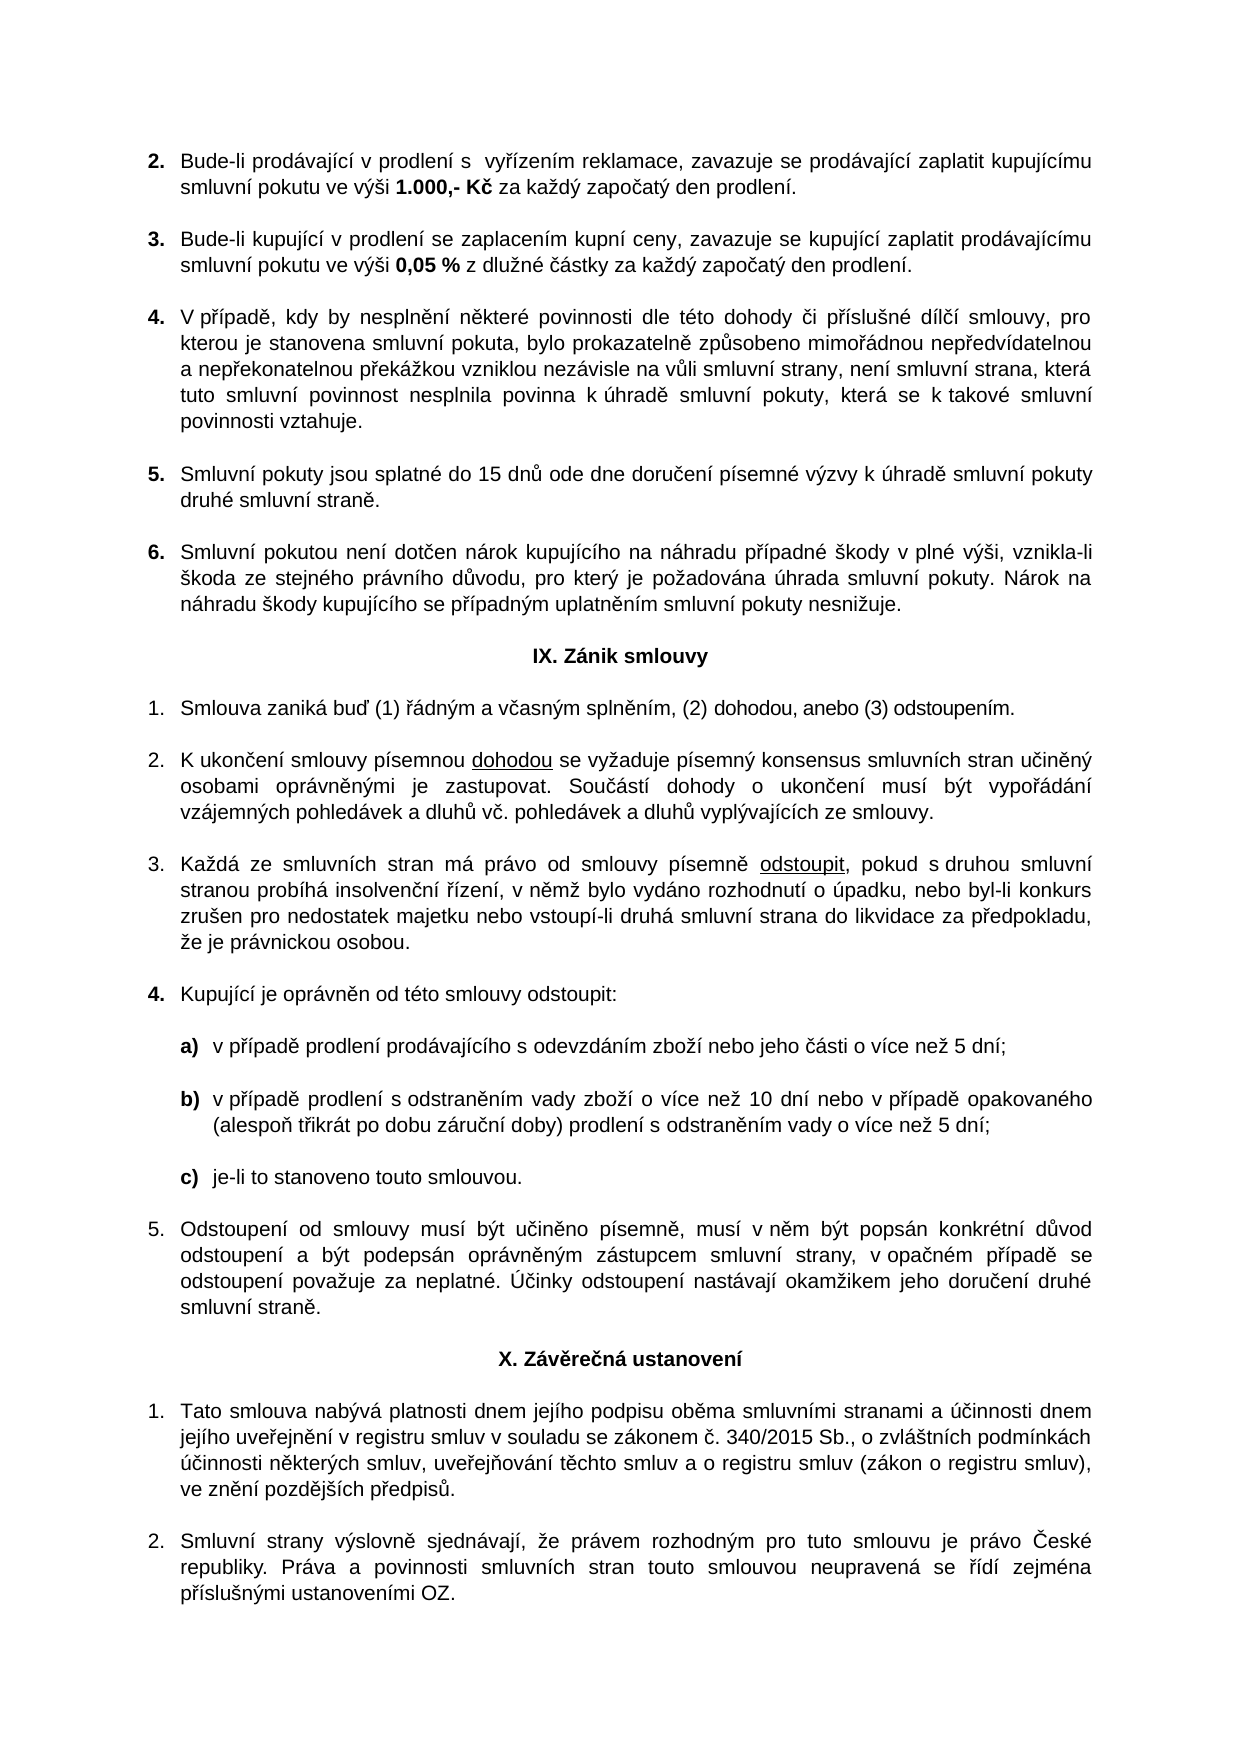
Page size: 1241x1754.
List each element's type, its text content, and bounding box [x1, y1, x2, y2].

list Kupující je oprávněn od této smlouvy odstoupit: [148, 981, 1093, 1007]
list Smluvní pokuty jsou splatné do 15 dnů ode dne doručení písemné výzvy k úhradě smluvní pokuty druhé smluvní straně. [148, 460, 1093, 512]
subtitle Závěrečná ustanovení [148, 1346, 1093, 1372]
list Smluvní pokutou není dotčen nárok kupujícího na náhradu případné škody v plné výši, vznikla-li škoda ze stejného právního důvodu, pro který je požadována úhrada smluvní pokuty. Nárok na náhradu škody kupujícího se případným uplatněním smluvní pokuty nesnižuje. [148, 538, 1093, 616]
list je-li to stanoveno touto smlouvou. [180, 1163, 1093, 1189]
list Bude-li kupující v prodlení se zaplacením kupní ceny, zavazuje se kupující zaplatit prodávajícímu smluvní pokutu ve výši 0,05 % z dlužné částky za každý započatý den prodlení. [148, 226, 1093, 278]
list Každá ze smluvních stran má právo od smlouvy písemně odstoupit, pokud s druhou smluvní stranou probíhá insolvenční řízení, v němž bylo vydáno rozhodnutí o úpadku, nebo byl-li konkurs zrušen pro nedostatek majetku nebo vstoupí-li druhá smluvní strana do likvidace za předpokladu, že je právnickou osobou. [148, 851, 1093, 955]
subtitle Zánik smlouvy [148, 642, 1093, 668]
list v případě prodlení s odstraněním vady zboží o více než 10 dní nebo v případě opakovaného (alespoň třikrát po dobu záruční doby) prodlení s odstraněním vady o více než 5 dní; [180, 1085, 1093, 1137]
list Smluvní strany výslovně sjednávají, že právem rozhodným pro tuto smlouvu je právo České republiky. Práva a povinnosti smluvních stran touto smlouvou neupravená se řídí zejména příslušnými ustanoveními OZ. [148, 1528, 1093, 1606]
list Odstoupení od smlouvy musí být učiněno písemně, musí v něm být popsán konkrétní důvod odstoupení a být podepsán oprávněným zástupcem smluvní strany, v opačném případě se odstoupení považuje za neplatné. Účinky odstoupení nastávají okamžikem jeho doručení druhé smluvní straně. [148, 1215, 1093, 1319]
list K ukončení smlouvy písemnou dohodou se vyžaduje písemný konsensus smluvních stran učiněný osobami oprávněnými je zastupovat. Součástí dohody o ukončení musí být vypořádání vzájemných pohledávek a dluhů vč. pohledávek a dluhů vyplývajících ze smlouvy. [148, 747, 1093, 825]
list v případě prodlení prodávajícího s odevzdáním zboží nebo jeho části o více než 5 dní; [180, 1033, 1093, 1059]
list Bude-li prodávající v prodlení s vyřízením reklamace, zavazuje se prodávající zaplatit kupujícímu smluvní pokutu ve výši 1.000,- Kč za každý započatý den prodlení. [148, 148, 1093, 200]
list Smlouva zaniká buď (1) řádným a včasným splněním, (2) dohodou, anebo (3) odstoupením. [148, 694, 1093, 721]
list Tato smlouva nabývá platnosti dnem jejího podpisu oběma smluvními stranami a účinnosti dnem jejího uveřejnění v registru smluv v souladu se zákonem č. 340/2015 Sb., o zvláštních podmínkách účinnosti některých smluv, uveřejňování těchto smluv a o registru smluv (zákon o registru smluv), ve znění pozdějších předpisů. [148, 1398, 1093, 1502]
list V případě, kdy by nesplnění některé povinnosti dle této dohody či příslušné dílčí smlouvy, pro kterou je stanovena smluvní pokuta, bylo prokazatelně způsobeno mimořádnou nepředvídatelnou a nepřekonatelnou překážkou vzniklou nezávisle na vůli smluvní strany, není smluvní strana, která tuto smluvní povinnost nesplnila povinna k úhradě smluvní pokuty, která se k takové smluvní povinnosti vztahuje. [148, 304, 1093, 434]
